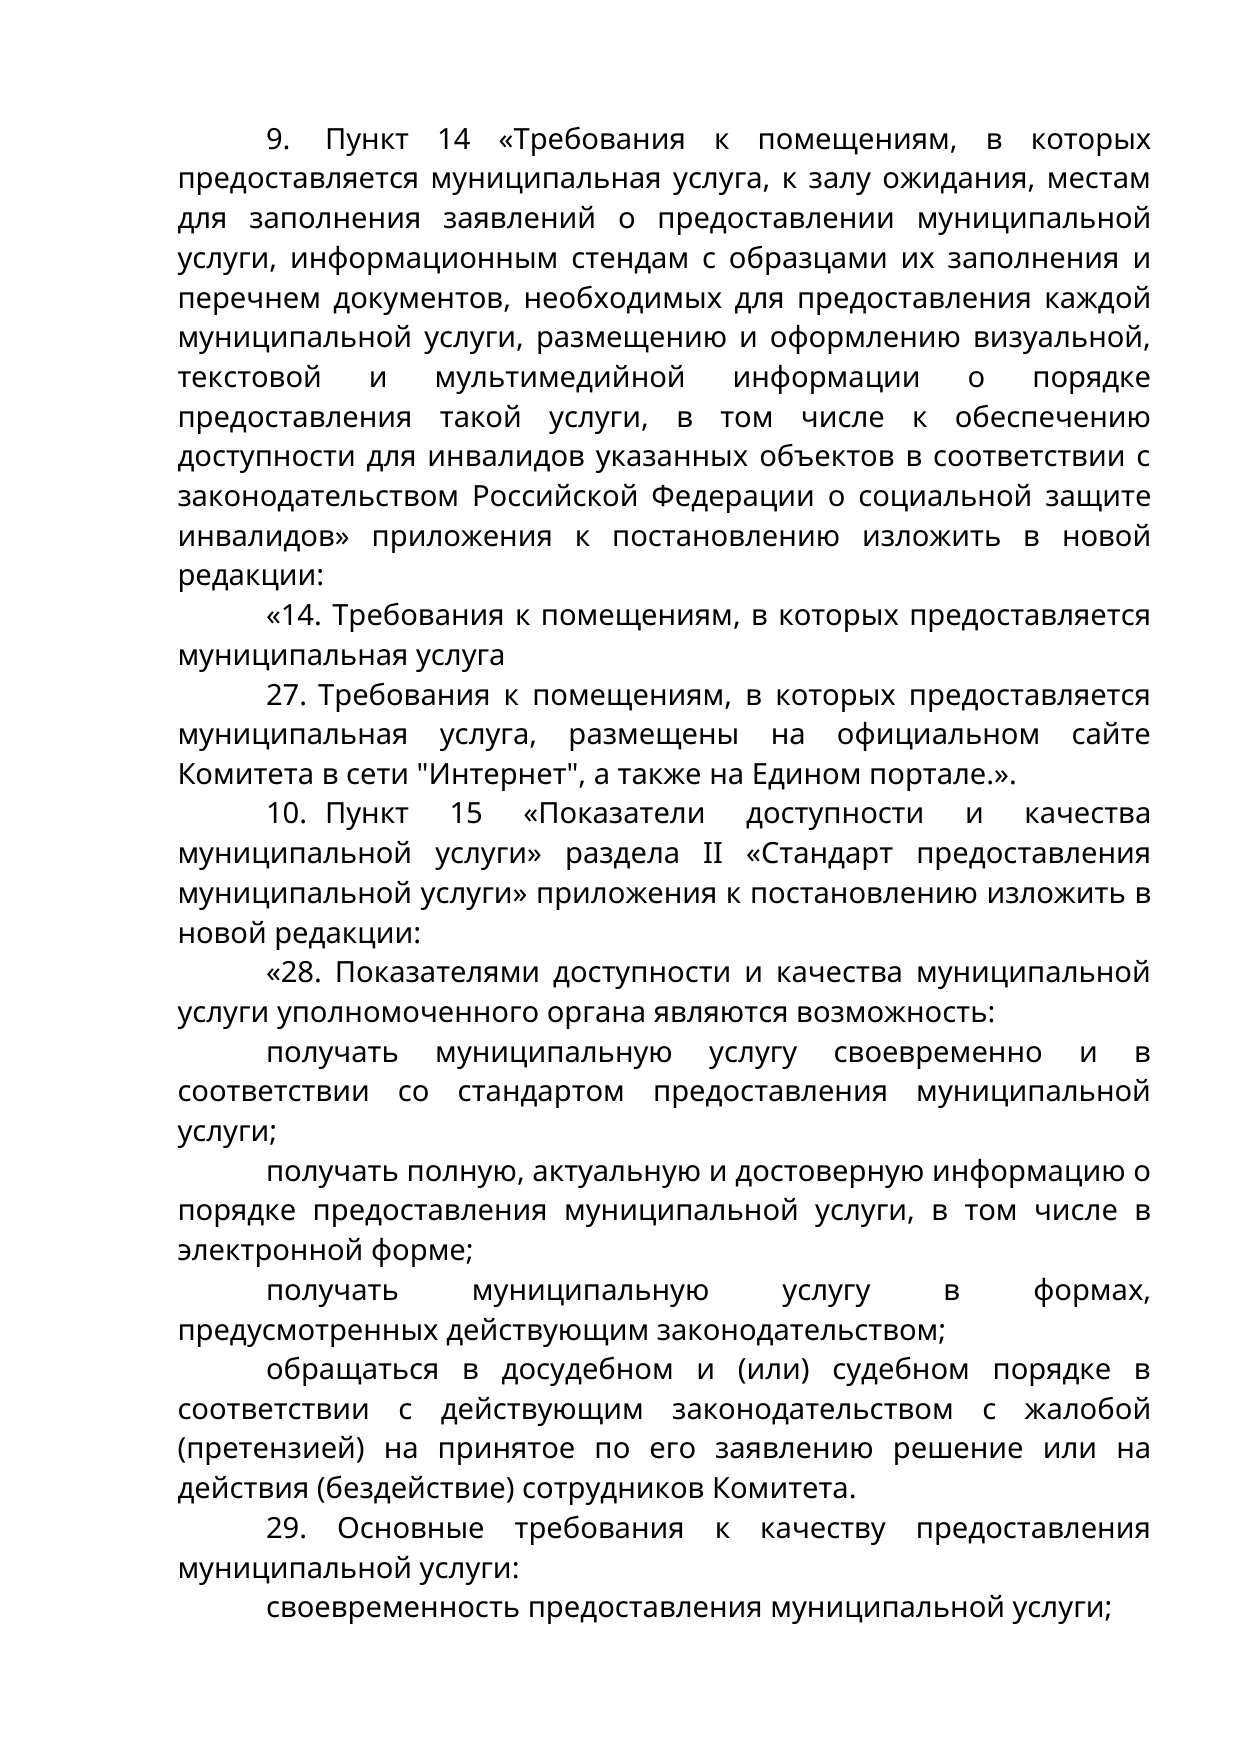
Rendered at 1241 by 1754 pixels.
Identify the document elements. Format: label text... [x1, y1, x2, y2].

list обращаться в досудебном и (или) судебном порядке в соответствии с действующим законодательством с жалобой (претензией) на принятое по его заявлению решение или на действия (бездействие) сотрудников Комитета. [177, 1348, 1152, 1507]
text 27. Требования к помещениям, в которых предоставляется муниципальная услуга, размещены на официальном сайте Комитета в сети "Интернет", а также на Едином портале.». [177, 674, 1152, 793]
list Пункт 14 «Требования к помещениям, в которых предоставляется муниципальная услуга, к залу ожидания, местам для заполнения заявлений о предоставлении муниципальной услуги, информационным стендам с образцами их заполнения и перечнем документов, необходимых для предоставления каждой муниципальной услуги, размещению и оформлению визуальной, текстовой и мультимедийной информации о порядке предоставления такой услуги, в том числе к обеспечению доступности для инвалидов указанных объектов в соответствии с законодательством Российской Федерации о социальной защите инвалидов» приложения к постановлению изложить в новой редакции: [177, 118, 1152, 594]
list получать полную, актуальную и достоверную информацию о порядке предоставления муниципальной услуги, в том числе в электронной форме; [177, 1150, 1152, 1269]
list 29. Основные требования к качеству предоставления муниципальной услуги: [177, 1507, 1152, 1587]
list своевременность предоставления муниципальной услуги; [177, 1587, 1152, 1626]
list Пункт 15 «Показатели доступности и качества муниципальной услуги» раздела II «Стандарт предоставления муниципальной услуги» приложения к постановлению изложить в новой редакции: [177, 793, 1152, 952]
list получать муниципальную услугу своевременно и в соответствии со стандартом предоставления муниципальной услуги; [177, 1031, 1152, 1150]
list «14. Требования к помещениям, в которых предоставляется муниципальная услуга [177, 594, 1152, 674]
list «28. Показателями доступности и качества муниципальной услуги уполномоченного органа являются возможность: [177, 952, 1152, 1031]
list получать муниципальную услугу в формах, предусмотренных действующим законодательством; [177, 1269, 1152, 1348]
